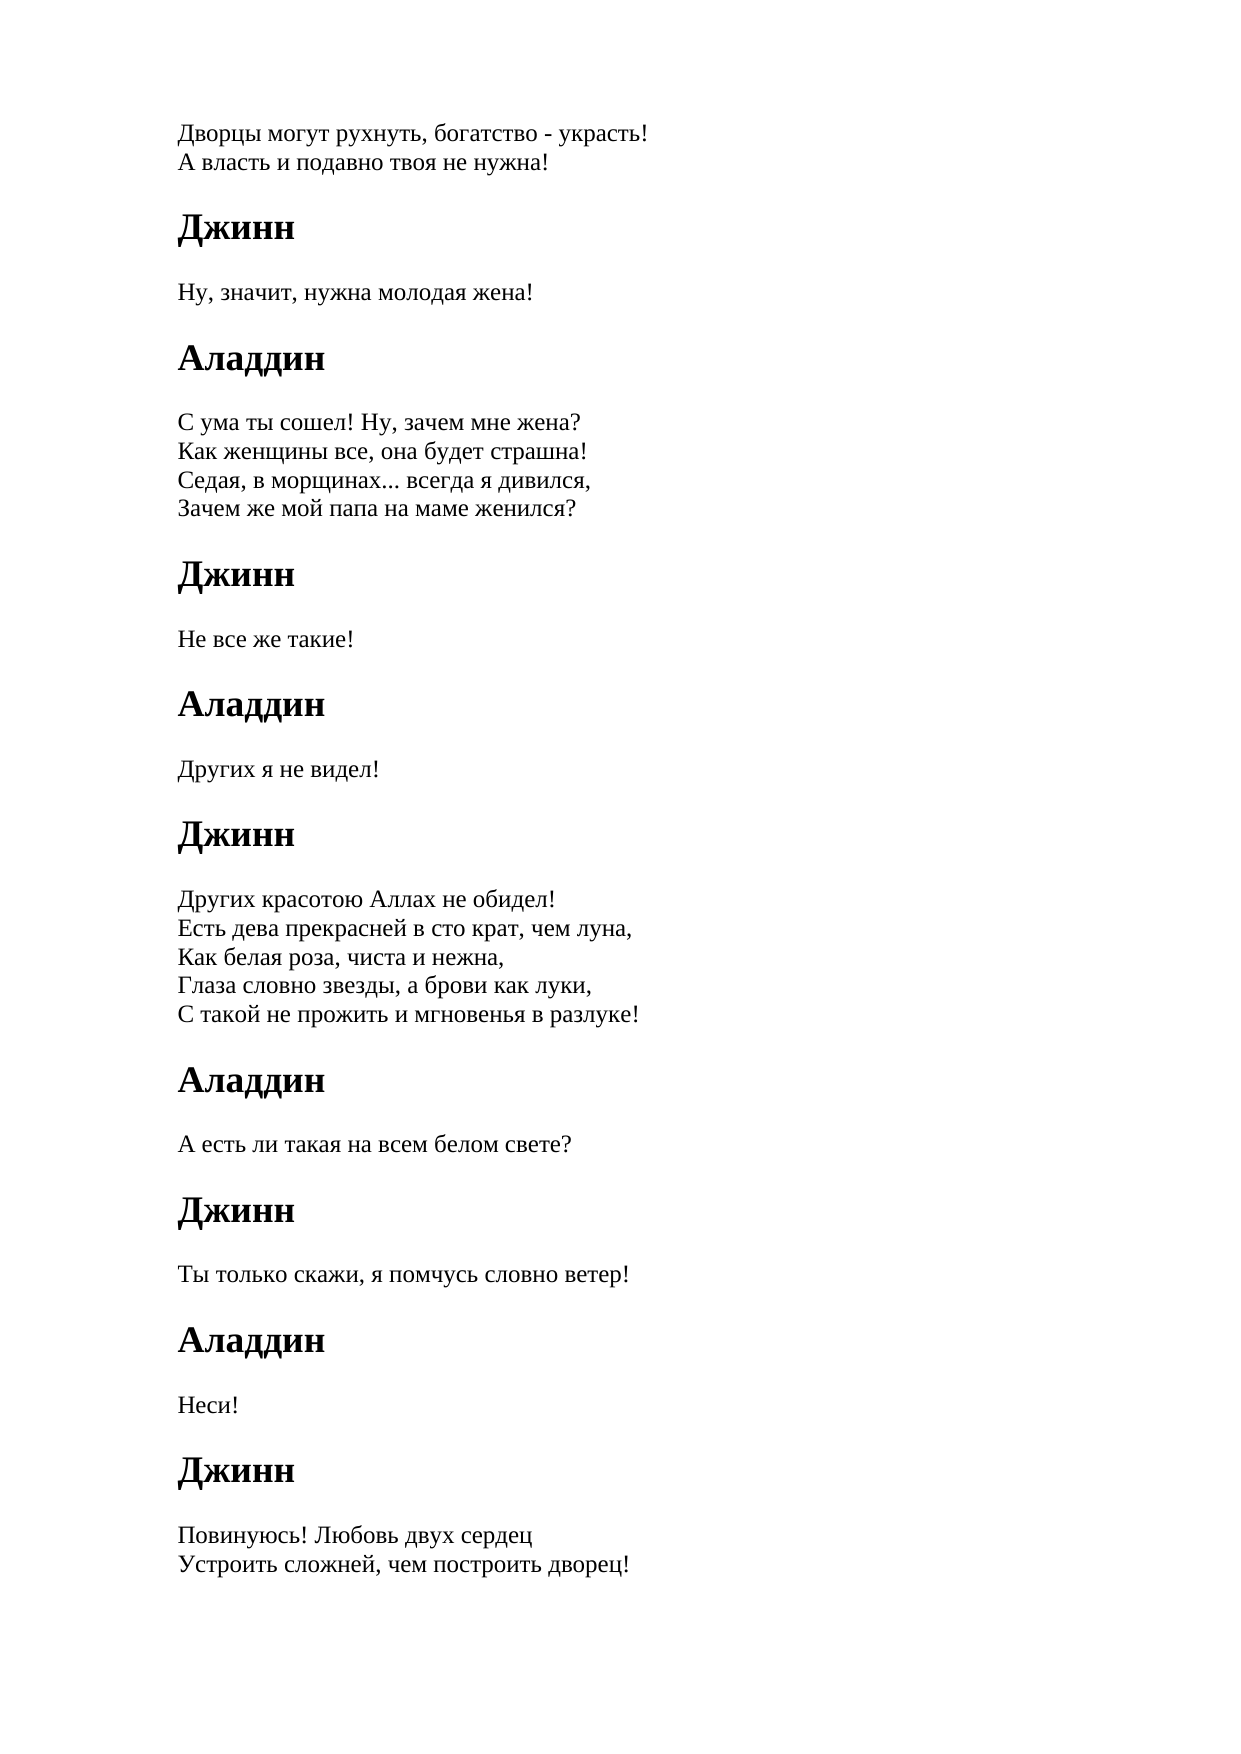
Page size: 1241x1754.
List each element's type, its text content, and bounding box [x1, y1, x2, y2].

text Ну, значит, нужна молодая жена! [177, 277, 1152, 306]
text Не все же такие! [177, 624, 1152, 652]
text Джинн [177, 812, 1152, 855]
text Других я не видел! [177, 754, 1152, 783]
text Дворцы могут рухнуть, богатство - украсть! А власть и подавно твоя не нужна! [177, 118, 1152, 176]
text Аладдин [177, 1057, 1152, 1100]
text Джинн [177, 1448, 1152, 1491]
text Джинн [177, 1187, 1152, 1230]
text Повинуюсь! Любовь двух сердец Устроить сложней, чем построить дворец! [177, 1520, 1152, 1577]
text Джинн [177, 205, 1152, 248]
text С ума ты сошел! Ну, зачем мне жена? Как женщины все, она будет страшна! Седая, в морщинах... всегда я дивился, Зачем же мой папа на маме женился? [177, 407, 1152, 522]
text Других красотою Аллах не обидел! Есть дева прекрасней в сто крат, чем луна, Как белая роза, чиста и нежна, Глаза словно звезды, а брови как луки, С такой не прожить и мгновенья в разлуке! [177, 884, 1152, 1028]
text Аладдин [177, 1317, 1152, 1361]
text Аладдин [177, 335, 1152, 378]
text А есть ли такая на всем белом свете? [177, 1129, 1152, 1158]
text Джинн [177, 551, 1152, 594]
text Неси! [177, 1390, 1152, 1418]
text Аладдин [177, 682, 1152, 725]
text Ты только скажи, я помчусь словно ветер! [177, 1259, 1152, 1288]
